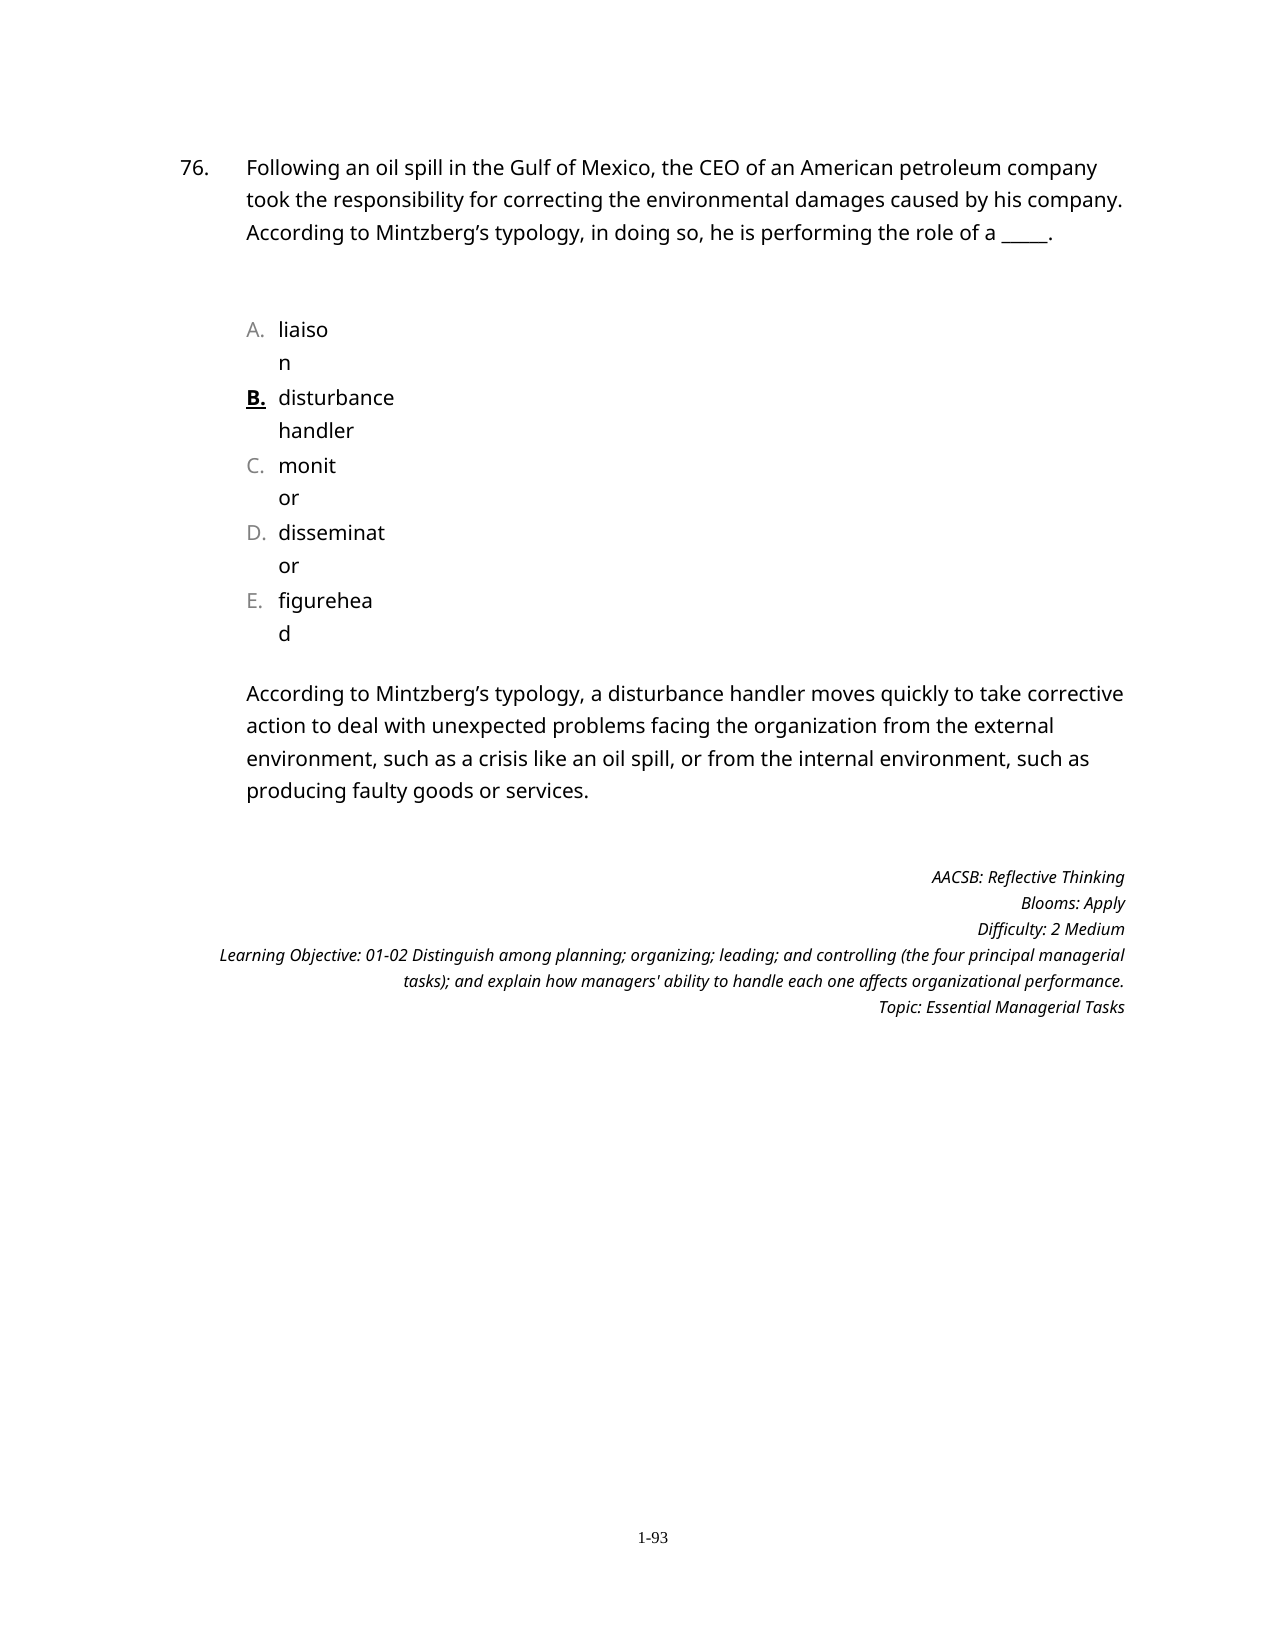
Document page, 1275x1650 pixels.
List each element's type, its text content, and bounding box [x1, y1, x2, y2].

table_header Following an oil spill in the Gulf of Mexico, the CEO of an American petroleum company took the responsibility for correcting the environmental damages caused by his company. According to Mintzberg’s typology, in doing so, he is performing the role of a _____. According to Mintzberg’s typology, a disturbance handler moves quickly to take corrective action to deal with unexpected problems facing the organization from the external environment, such as a crisis like an oil spill, or from the internal environment, such as producing faulty goods or services. [246, 153, 1125, 837]
table_header AACSB: Reflective Thinking Blooms: Apply Difficulty: 2 Medium Learning Objective: 01-02 Distinguish among planning; organizing; leading; and controlling (the four principal managerial tasks); and explain how managers' ability to handle each one affects organizational performance. Topic: Essential Managerial Tasks [180, 866, 1125, 1055]
table_header 76. [180, 153, 246, 837]
